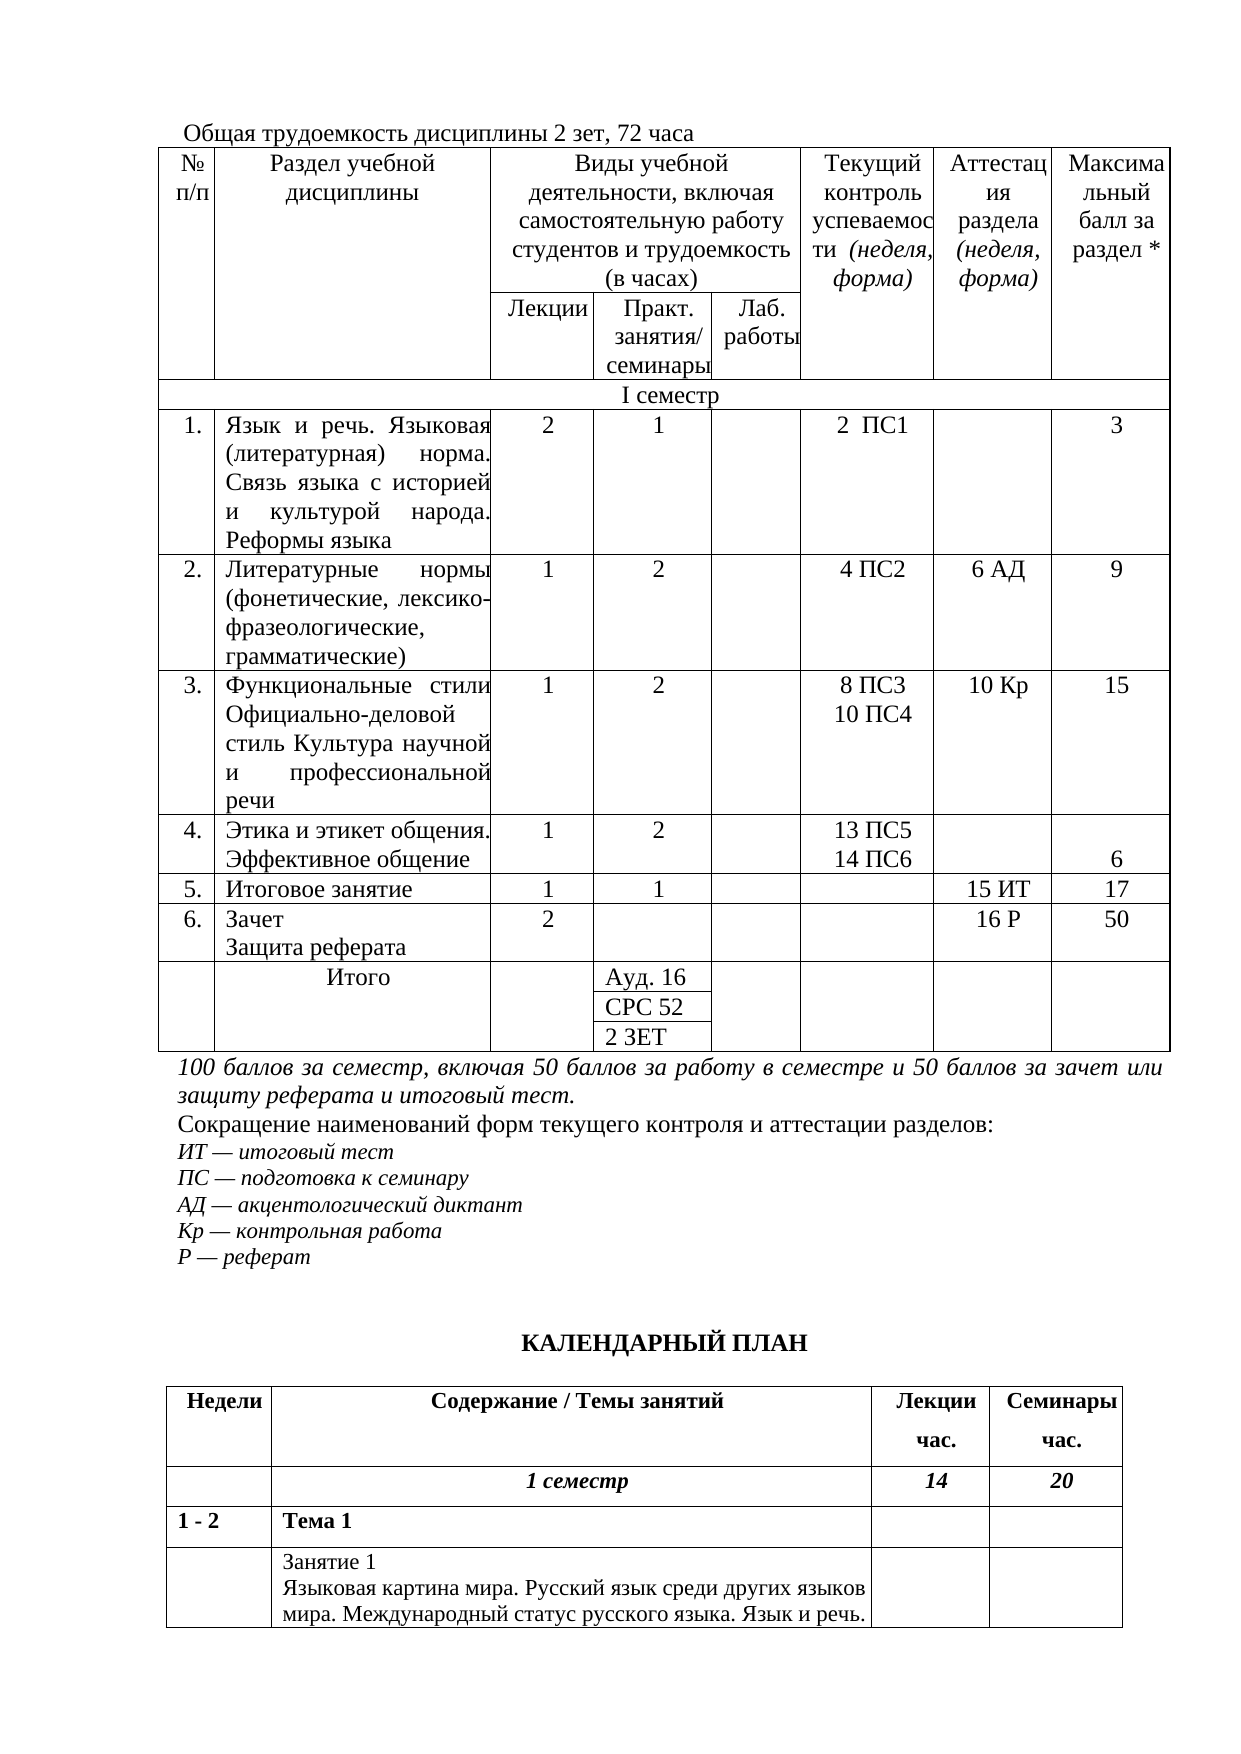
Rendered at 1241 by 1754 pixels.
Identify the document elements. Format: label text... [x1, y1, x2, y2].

table_cell [712, 671, 800, 814]
text Кр — контрольная работа [177, 1217, 1146, 1243]
table_cell Итого [215, 962, 490, 1051]
table_header Текущий контроль успеваемости (неделя, форма) [801, 148, 933, 379]
table_cell [712, 410, 800, 553]
table_cell [712, 962, 800, 1051]
table_cell 1 семестр [272, 1467, 871, 1506]
table_cell [712, 904, 800, 961]
table_cell 1 - 2 [167, 1507, 271, 1547]
table_cell 2 [594, 671, 711, 814]
table_cell 2 [594, 555, 711, 669]
table_cell Язык и речь. Языковая (литературная) норма. Связь языка с историей и культурой народа. Реформы языка [215, 410, 490, 553]
table_cell 5. [159, 874, 214, 903]
table_cell 2 [594, 815, 711, 873]
table_cell [1052, 962, 1169, 1051]
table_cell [272, 1548, 871, 1627]
table_cell [594, 904, 711, 961]
table_header Недели [167, 1387, 271, 1466]
table_cell 50 [1052, 904, 1169, 961]
table_cell [801, 874, 933, 903]
table_cell Ауд. 16 [594, 962, 711, 991]
table_cell 3 [1052, 410, 1169, 553]
table_cell 6. [159, 904, 214, 961]
table_cell [801, 904, 933, 961]
table_cell [491, 962, 593, 1051]
table_cell Тема 1 [272, 1507, 871, 1547]
table_cell Лекции [491, 293, 593, 379]
table_cell Литературные нормы (фонетические, лексико-фразеологические, грамматические) [215, 555, 490, 669]
table_cell [934, 962, 1051, 1051]
table_cell [934, 815, 1051, 873]
table_cell 1 [491, 815, 593, 873]
table_cell 2 [491, 410, 593, 553]
table_cell 1 [594, 410, 711, 553]
table_cell 9 [1052, 555, 1169, 669]
table_cell 1 [491, 874, 593, 903]
table_cell [872, 1548, 989, 1627]
table_header Раздел учебной дисциплины [215, 148, 490, 379]
text Р — реферат [177, 1243, 1146, 1270]
text Общая трудоемкость дисциплины 2 зет, 72 часа [183, 118, 1152, 147]
table_cell СРС 52 [594, 992, 711, 1021]
table_cell 1 [491, 555, 593, 669]
table_cell Функциональные стили Официально-деловой стиль Культура научной и профессиональной речи [215, 671, 490, 814]
table_cell 1 [594, 874, 711, 903]
table_cell 14 [872, 1467, 989, 1506]
table_header № п/п [159, 148, 214, 379]
table_cell I семестр [159, 380, 1169, 409]
table_cell Зачет Защита реферата [215, 904, 490, 961]
table_cell 10 Кр [934, 671, 1051, 814]
table_cell [712, 874, 800, 903]
table_cell [167, 1548, 271, 1627]
table_header Лекции час. [872, 1387, 989, 1466]
table_cell 1. [159, 410, 214, 553]
table_cell [990, 1548, 1122, 1627]
table_cell [990, 1507, 1122, 1547]
table_cell Итоговое занятие [215, 874, 490, 903]
table_cell 8 ПС3 10 ПС4 [801, 671, 933, 814]
table_cell Этика и этикет общения. Эффективное общение [215, 815, 490, 873]
table_cell 2 ПС1 [801, 410, 933, 553]
table_header Семинары час. [990, 1387, 1122, 1466]
table_cell 4 ПС2 [801, 555, 933, 669]
table_cell [159, 962, 214, 1051]
text ПС — подготовка к семинару [177, 1164, 1146, 1191]
table_cell 6 [1052, 815, 1169, 873]
table_cell 1 [491, 671, 593, 814]
table_header Виды учебной деятельности, включая самостоятельную работу студентов и трудоемкость (в часах) [491, 148, 800, 292]
table_cell [801, 962, 933, 1051]
table_cell Лаб. работы [712, 293, 800, 379]
table_cell Практ. занятия/ семинары [594, 293, 711, 379]
table_cell 13 ПС5 14 ПС6 [801, 815, 933, 873]
table_cell 6 АД [934, 555, 1051, 669]
table_header Максимальный балл за раздел * [1052, 148, 1169, 379]
table_cell 20 [990, 1467, 1122, 1506]
table_cell 2 [491, 904, 593, 961]
text Сокращение наименований форм текущего контроля и аттестации разделов: [177, 1109, 1163, 1138]
table_cell [167, 1467, 271, 1506]
table_cell 15 ИТ [934, 874, 1051, 903]
table_cell 3. [159, 671, 214, 814]
text ИТ — итоговый тест [177, 1138, 1146, 1164]
text КАЛЕНДАРНЫЙ ПЛАН [177, 1328, 1152, 1356]
table_header Аттестация раздела (неделя, форма) [934, 148, 1051, 379]
table_cell 2 ЗЕТ [594, 1022, 711, 1051]
table_header Содержание / Темы занятий [272, 1387, 871, 1466]
text 100 баллов за семестр, включая 50 баллов за работу в семестре и 50 баллов за зачет или защиту реферата и итоговый тест. [177, 1052, 1163, 1109]
text АД — акцентологический диктант [177, 1191, 1146, 1217]
table_cell 2. [159, 555, 214, 669]
table_cell 15 [1052, 671, 1169, 814]
table_cell [872, 1507, 989, 1547]
table_cell [934, 410, 1051, 553]
table_cell 17 [1052, 874, 1169, 903]
table_cell [712, 815, 800, 873]
table_cell 4. [159, 815, 214, 873]
table_cell [712, 555, 800, 669]
table_cell 16 Р [934, 904, 1051, 961]
